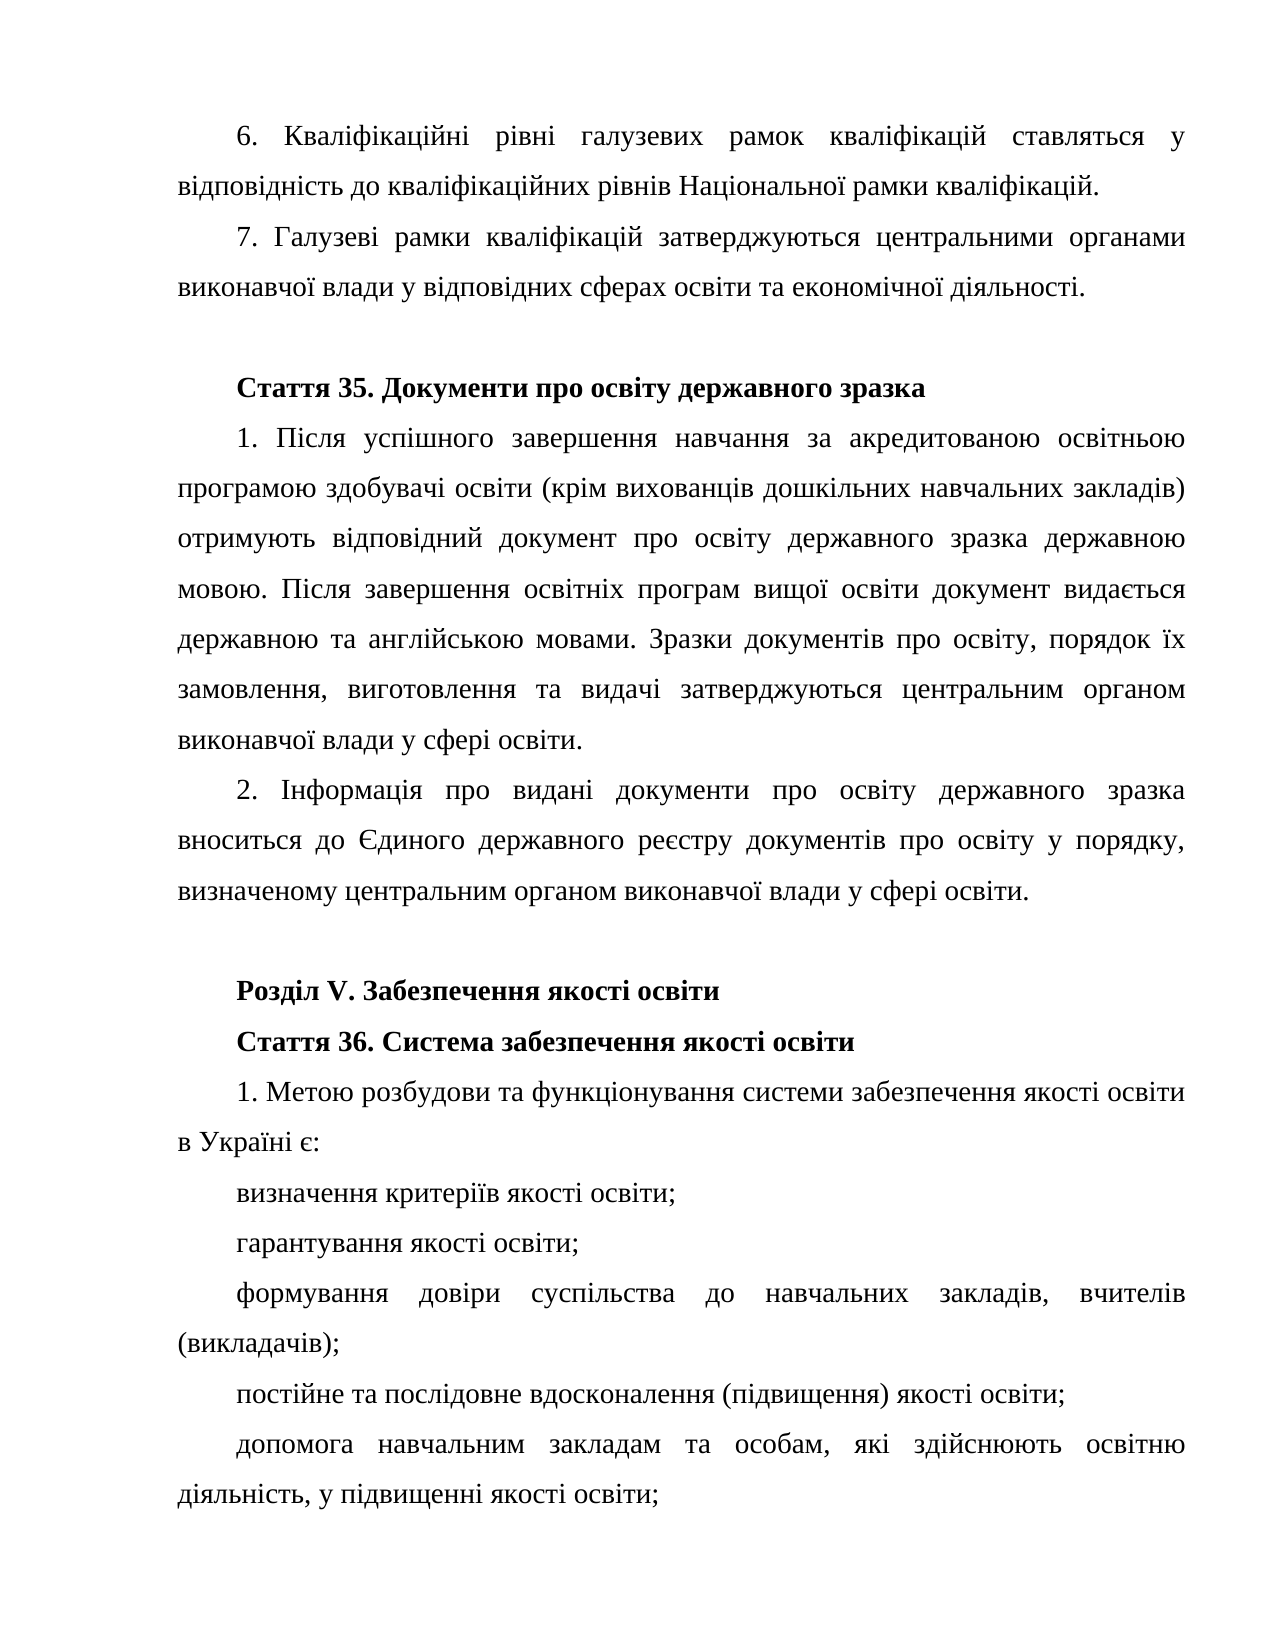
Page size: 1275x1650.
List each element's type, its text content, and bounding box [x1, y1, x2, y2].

text формування довіри суспільства до навчальних закладів, вчителів (викладачів); [177, 1275, 1186, 1359]
text постійне та послідовне вдосконалення (підвищення) якості освіти; [177, 1376, 1186, 1409]
text Стаття 35. Документи про освіту державного зразка [177, 370, 1186, 403]
text допомога навчальним закладам та особам, які здійснюють освітню діяльність, у підвищенні якості освіти; [177, 1426, 1186, 1510]
text 1. Після успішного завершення навчання за акредитованою освітньою програмою здобувачі освіти (крім вихованців дошкільних навчальних закладів) отримують відповідний документ про освіту державного зразка державною мовою. Після завершення освітніх програм вищої освіти документ видається державною та англійською мовами. Зразки документів про освіту, порядок їх замовлення, виготовлення та видачі затверджуються центральним органом виконавчої влади у сфері освіти. [177, 420, 1186, 755]
text Розділ V. Забезпечення якості освіти [177, 973, 1186, 1007]
text 1. Метою розбудови та функціонування системи забезпечення якості освіти в Україні є: [177, 1074, 1186, 1158]
text 2. Інформація про видані документи про освіту державного зразка вноситься до Єдиного державного реєстру документів про освіту у порядку, визначеному центральним органом виконавчої влади у сфері освіти. [177, 772, 1186, 906]
text гарантування якості освіти; [177, 1225, 1186, 1258]
text 7. Галузеві рамки кваліфікацій затверджуються центральними органами виконавчої влади у відповідних сферах освіти та економічної діяльності. [177, 219, 1186, 303]
text визначення критеріїв якості освіти; [177, 1175, 1186, 1208]
text Стаття 36. Система забезпечення якості освіти [177, 1024, 1186, 1057]
text 6. Кваліфікаційні рівні галузевих рамок кваліфікацій ставляться у відповідність до кваліфікаційних рівнів Національної рамки кваліфікацій. [177, 118, 1186, 202]
